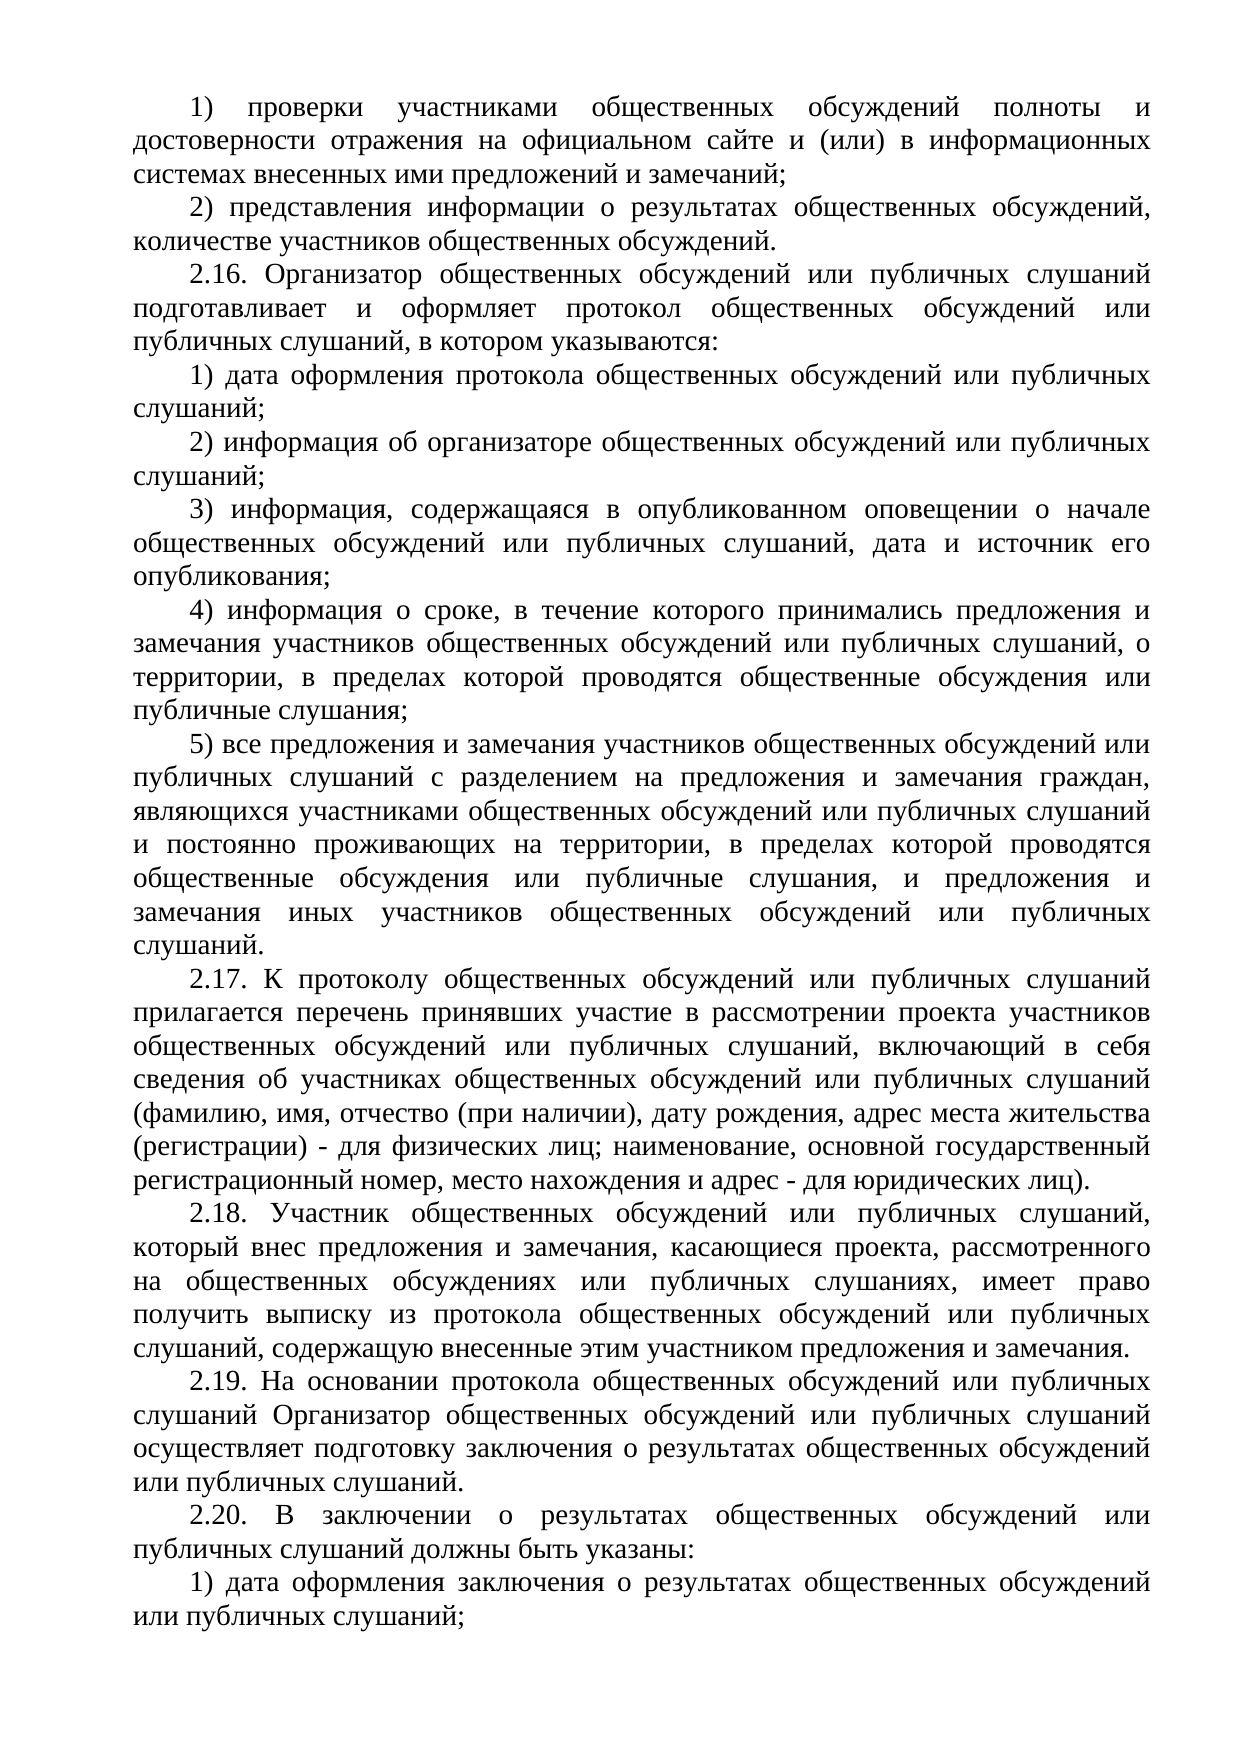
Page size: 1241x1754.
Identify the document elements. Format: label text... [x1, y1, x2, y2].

text 2.19. На основании протокола общественных обсуждений или публичных слушаний Организатор общественных обсуждений или публичных слушаний осуществляет подготовку заключения о результатах общественных обсуждений или публичных слушаний. [133, 1363, 1152, 1497]
text 2.16. Организатор общественных обсуждений или публичных слушаний подготавливает и оформляет протокол общественных обсуждений или публичных слушаний, в котором указываются: [133, 256, 1152, 357]
text 1) проверки участниками общественных обсуждений полноты и достоверности отражения на официальном сайте и (или) в информационных системах внесенных ими предложений и замечаний; [133, 89, 1152, 189]
text 2) информация об организаторе общественных обсуждений или публичных слушаний; [133, 424, 1152, 491]
text 2.18. Участник общественных обсуждений или публичных слушаний, который внес предложения и замечания, касающиеся проекта, рассмотренного на общественных обсуждениях или публичных слушаниях, имеет право получить выписку из протокола общественных обсуждений или публичных слушаний, содержащую внесенные этим участником предложения и замечания. [133, 1196, 1152, 1363]
text 2.17. К протоколу общественных обсуждений или публичных слушаний прилагается перечень принявших участие в рассмотрении проекта участников общественных обсуждений или публичных слушаний, включающий в себя сведения об участниках общественных обсуждений или публичных слушаний (фамилию, имя, отчество (при наличии), дату рождения, адрес места жительства (регистрации) - для физических лиц; наименование, основной государственный регистрационный номер, место нахождения и адрес - для юридических лиц). [133, 961, 1152, 1196]
text 1) дата оформления заключения о результатах общественных обсуждений или публичных слушаний; [133, 1564, 1152, 1632]
text 4) информация о сроке, в течение которого принимались предложения и замечания участников общественных обсуждений или публичных слушаний, о территории, в пределах которой проводятся общественные обсуждения или публичные слушания; [133, 592, 1152, 726]
text 2) представления информации о результатах общественных обсуждений, количестве участников общественных обсуждений. [133, 189, 1152, 256]
text 3) информация, содержащаяся в опубликованном оповещении о начале общественных обсуждений или публичных слушаний, дата и источник его опубликования; [133, 491, 1152, 592]
text 5) все предложения и замечания участников общественных обсуждений или публичных слушаний с разделением на предложения и замечания граждан, являющихся участниками общественных обсуждений или публичных слушаний и постоянно проживающих на территории, в пределах которой проводятся общественные обсуждения или публичные слушания, и предложения и замечания иных участников общественных обсуждений или публичных слушаний. [133, 726, 1152, 961]
text 1) дата оформления протокола общественных обсуждений или публичных слушаний; [133, 357, 1152, 424]
text 2.20. В заключении о результатах общественных обсуждений или публичных слушаний должны быть указаны: [133, 1497, 1152, 1564]
